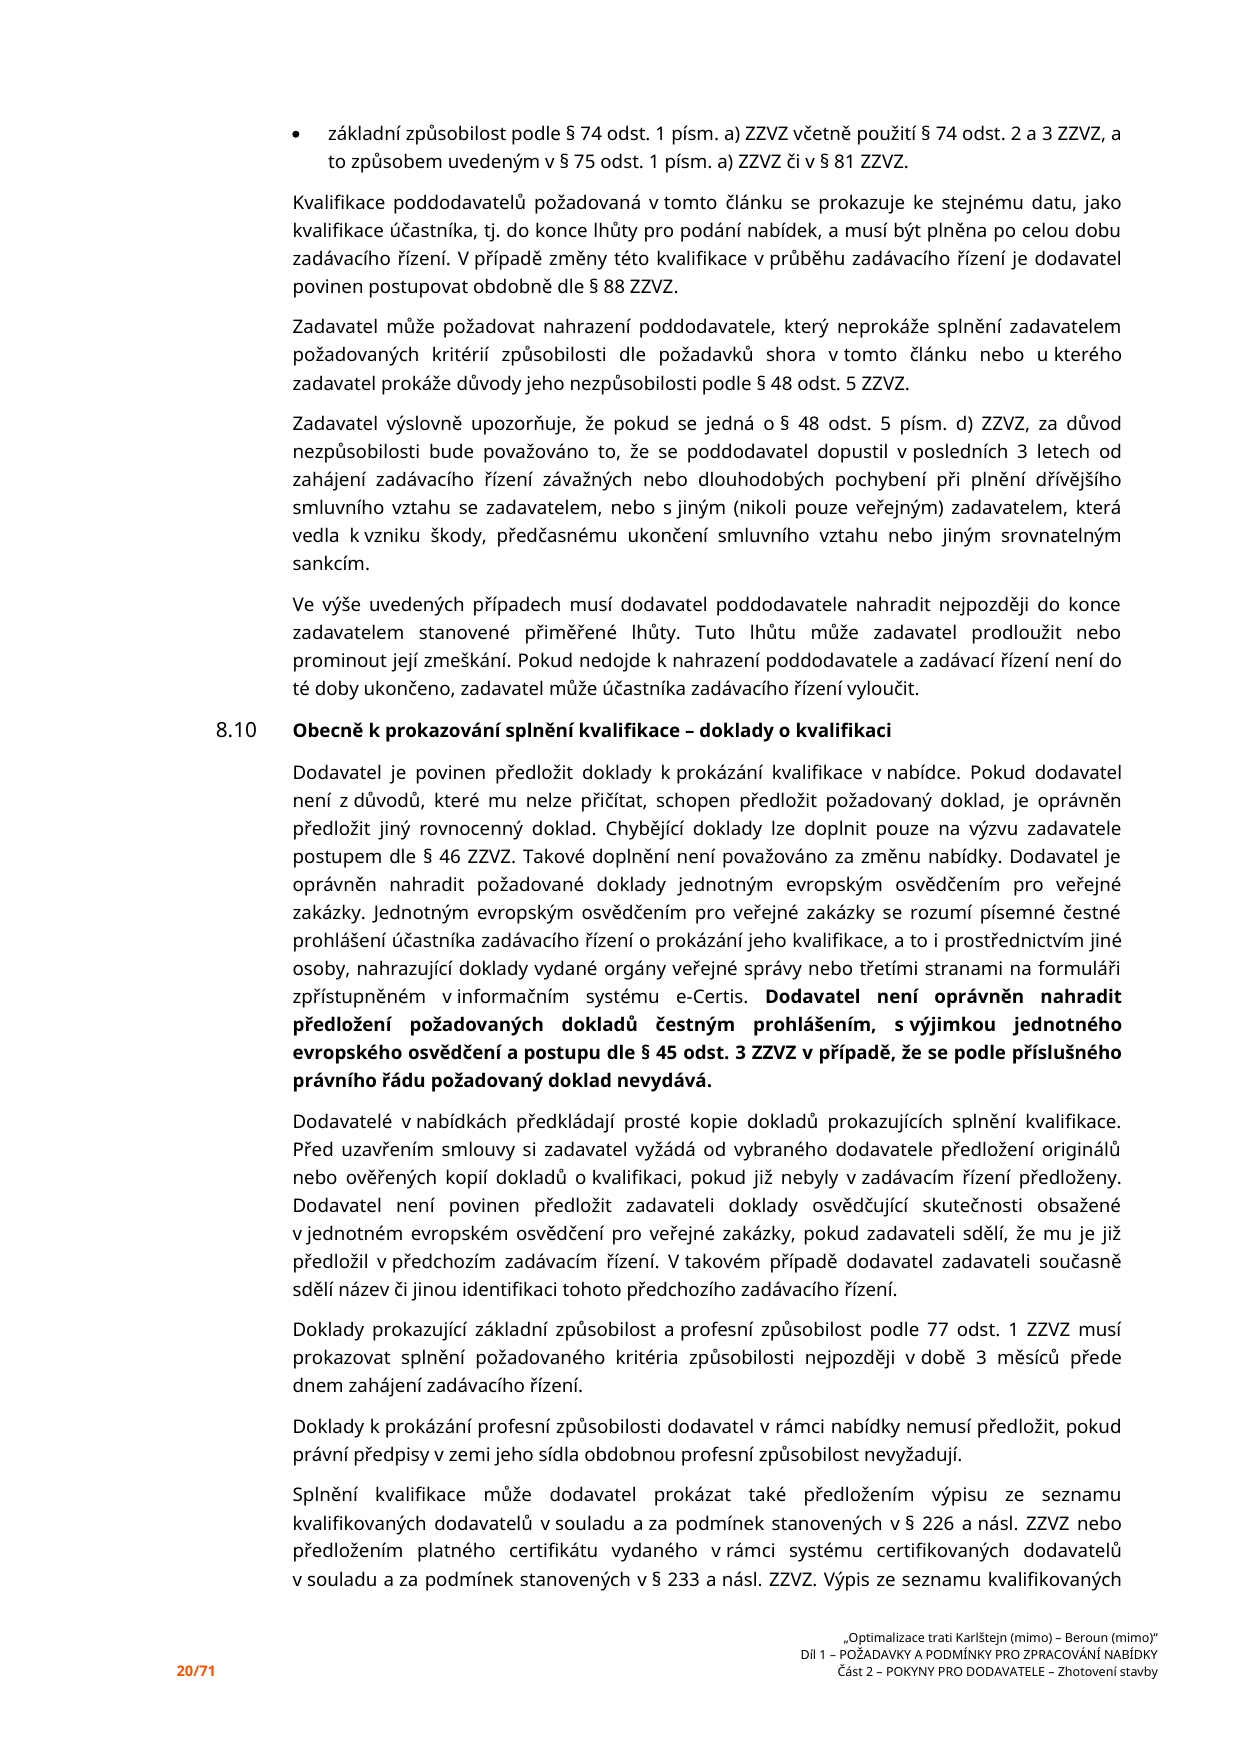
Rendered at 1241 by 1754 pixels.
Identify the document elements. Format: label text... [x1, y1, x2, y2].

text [292, 1482, 1122, 1591]
text základní způsobilost podle § 74 odst. 1 písm. a) ZZVZ včetně použití § 74 odst. 2 a 3 ZZVZ, a to způsobem uvedeným v § 75 odst. 1 písm. a) ZZVZ či v § 81 ZZVZ. [292, 121, 1122, 174]
text Doklady prokazující základní způsobilost a profesní způsobilost podle 77 odst. 1 ZZVZ musí prokazovat splnění požadovaného kritéria způsobilosti nejpozději v době 3 měsíců přede dnem zahájení zadávacího řízení. [292, 1317, 1122, 1398]
text Dodavatel je povinen předložit doklady k prokázání kvalifikace v nabídce. Pokud dodavatel není z důvodů, které mu nelze přičítat, schopen předložit požadovaný doklad, je oprávněn předložit jiný rovnocenný doklad. Chybějící doklady lze doplnit pouze na výzvu zadavatele postupem dle § 46 ZZVZ. Takové doplnění není považováno za změnu nabídky. Dodavatel je oprávněn nahradit požadované doklady jednotným evropským osvědčením pro veřejné zakázky. Jednotným evropským osvědčením pro veřejné zakázky se rozumí písemné čestné prohlášení účastníka zadávacího řízení o prokázání jeho kvalifikace, a to i prostřednictvím jiné osoby, nahrazující doklady vydané orgány veřejné správy nebo třetími stranami na formuláři zpřístupněném v informačním systému e-Certis. Dodavatel není oprávněn nahradit předložení požadovaných dokladů čestným prohlášením, s výjimkou jednotného evropského osvědčení a postupu dle § 45 odst. 3 ZZVZ v případě, že se podle příslušného právního řádu požadovaný doklad nevydává. [292, 759, 1122, 1093]
text Zadavatel výslovně upozorňuje, že pokud se jedná o § 48 odst. 5 písm. d) ZZVZ, za důvod nezpůsobilosti bude považováno to, že se poddodavatel dopustil v posledních 3 letech od zahájení zadávacího řízení závažných nebo dlouhodobých pochybení při plnění dřívějšího smluvního vztahu se zadavatelem, nebo s jiným (nikoli pouze veřejným) zadavatelem, která vedla k vzniku škody, předčasnému ukončení smluvního vztahu nebo jiným srovnatelným sankcím. [292, 410, 1122, 576]
text Dodavatelé v nabídkách předkládají prosté kopie dokladů prokazujících splnění kvalifikace. Před uzavřením smlouvy si zadavatel vyžádá od vybraného dodavatele předložení originálů nebo ověřených kopií dokladů o kvalifikaci, pokud již nebyly v zadávacím řízení předloženy. Dodavatel není povinen předložit zadavateli doklady osvědčující skutečnosti obsažené v jednotném evropském osvědčení pro veřejné zakázky, pokud zadavateli sdělí, že mu je již předložil v předchozím zadávacím řízení. V takovém případě dodavatel zadavateli současně sdělí název či jinou identifikaci tohoto předchozího zadávacího řízení. [292, 1108, 1122, 1302]
text Zadavatel může požadovat nahrazení poddodavatele, který neprokáže splnění zadavatelem požadovaných kritérií způsobilosti dle požadavků shora v tomto článku nebo u kterého zadavatel prokáže důvody jeho nezpůsobilosti podle § 48 odst. 5 ZZVZ. [292, 314, 1122, 395]
text Obecně k prokazování splnění kvalifikace – doklady o kvalifikaci [216, 716, 1122, 744]
text Kvalifikace poddodavatelů požadovaná v tomto článku se prokazuje ke stejnému datu, jako kvalifikace účastníka, tj. do konce lhůty pro podání nabídek, a musí být plněna po celou dobu zadávacího řízení. V případě změny této kvalifikace v průběhu zadávacího řízení je dodavatel povinen postupovat obdobně dle § 88 ZZVZ. [292, 189, 1122, 299]
text Ve výše uvedených případech musí dodavatel poddodavatele nahradit nejpozději do konce zadavatelem stanovené přiměřené lhůty. Tuto lhůtu může zadavatel prodloužit nebo prominout její zmeškání. Pokud nedojde k nahrazení poddodavatele a zadávací řízení není do té doby ukončeno, zadavatel může účastníka zadávacího řízení vyloučit. [292, 591, 1122, 701]
text Doklady k prokázání profesní způsobilosti dodavatel v rámci nabídky nemusí předložit, pokud právní předpisy v zemi jeho sídla obdobnou profesní způsobilost nevyžadují. [292, 1413, 1122, 1467]
